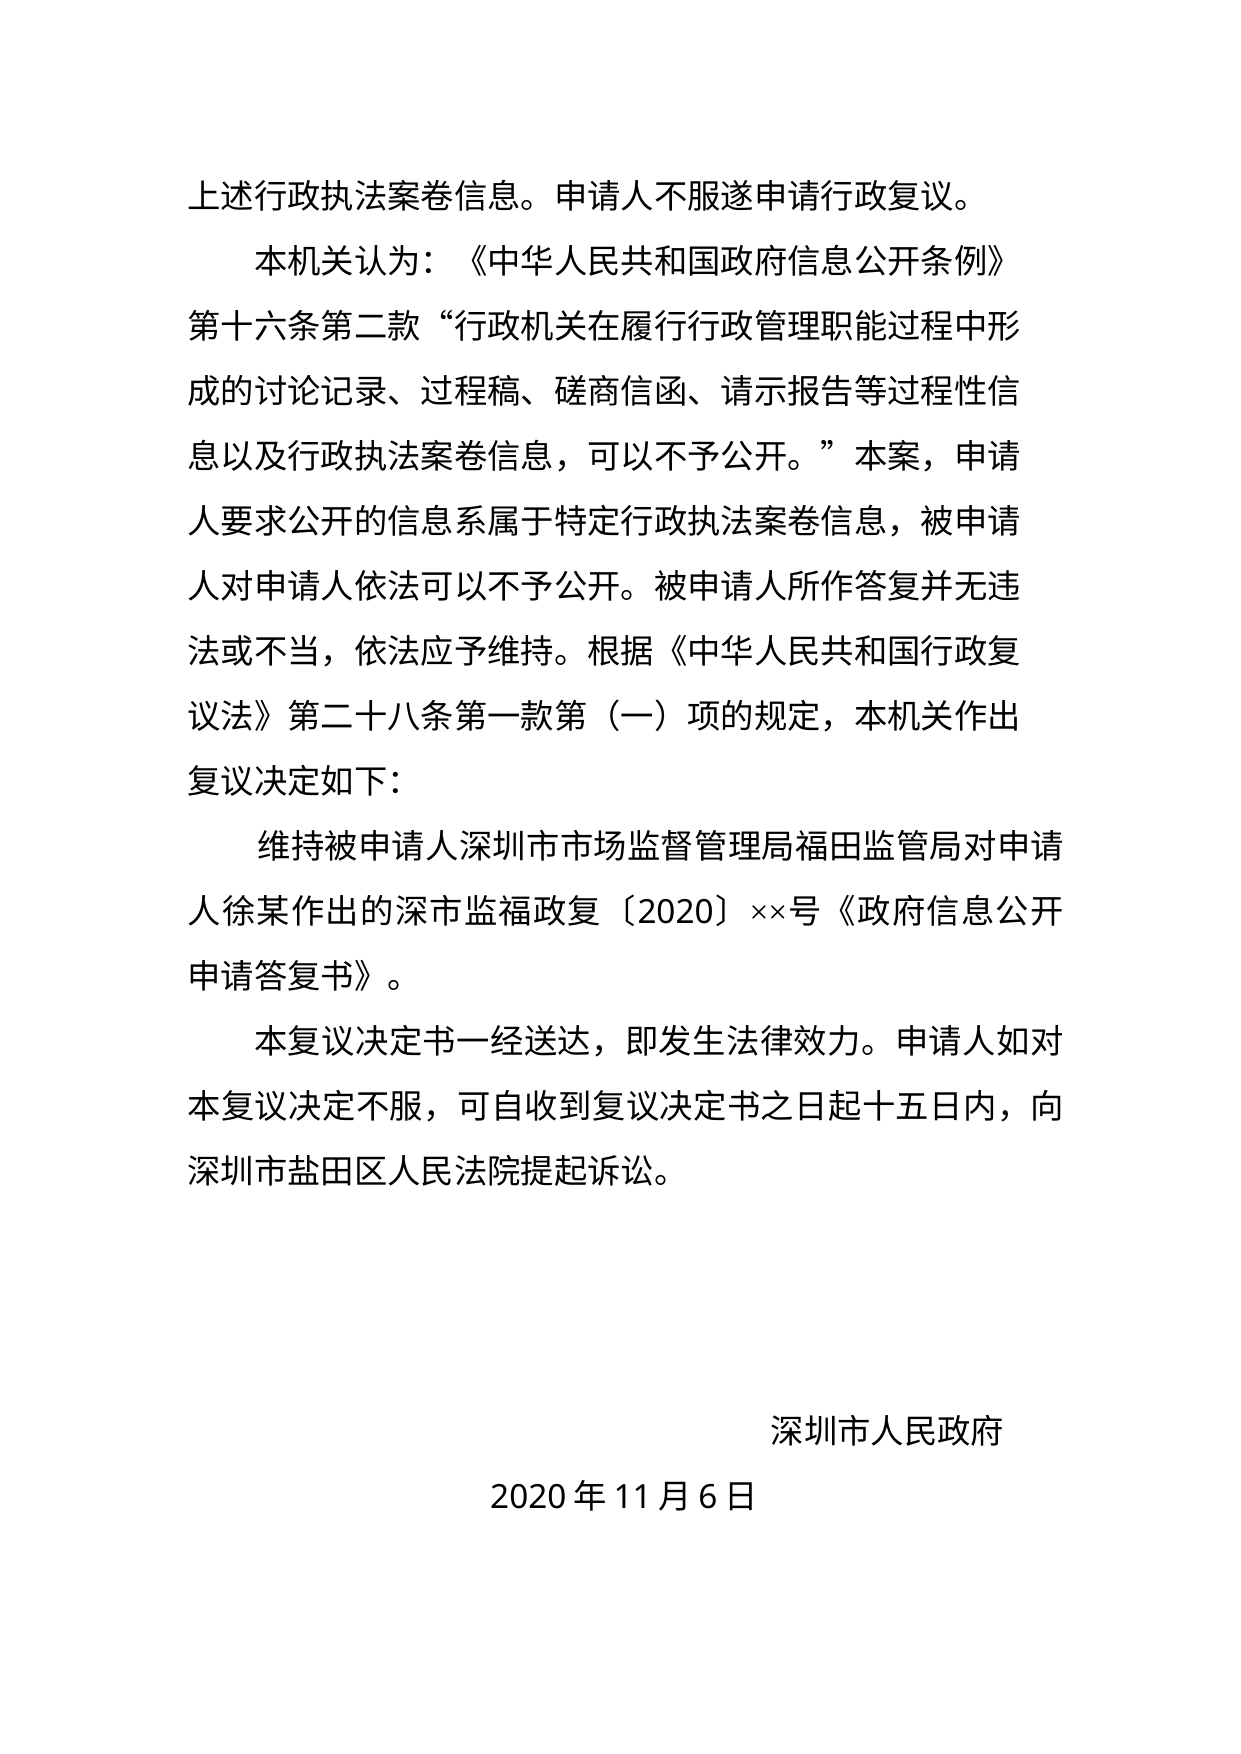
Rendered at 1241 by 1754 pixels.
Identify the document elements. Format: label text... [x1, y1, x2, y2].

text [187, 162, 1053, 227]
text 深圳市人民政府 [187, 1397, 1053, 1462]
text 本机关认为：《中华人民共和国政府信息公开条例》第十六条第二款“行政机关在履行行政管理职能过程中形成的讨论记录、过程稿、磋商信函、请示报告等过程性信息以及行政执法案卷信息，可以不予公开。”本案，申请人要求公开的信息系属于特定行政执法案卷信息，被申请人对申请人依法可以不予公开。被申请人所作答复并无违法或不当，依法应予维持。根据《中华人民共和国行政复议法》第二十八条第一款第（一）项的规定，本机关作出复议决定如下： [187, 227, 1053, 812]
text 2020年11月6日 [187, 1462, 1026, 1527]
text 本复议决定书一经送达，即发生法律效力。申请人如对本复议决定不服，可自收到复议决定书之日起十五日内，向深圳市盐田区人民法院提起诉讼。 [187, 1007, 1064, 1202]
text 维持被申请人深圳市市场监督管理局福田监管局对申请人徐某作出的深市监福政复〔2020〕××号《政府信息公开申请答复书》。 [187, 812, 1064, 1007]
